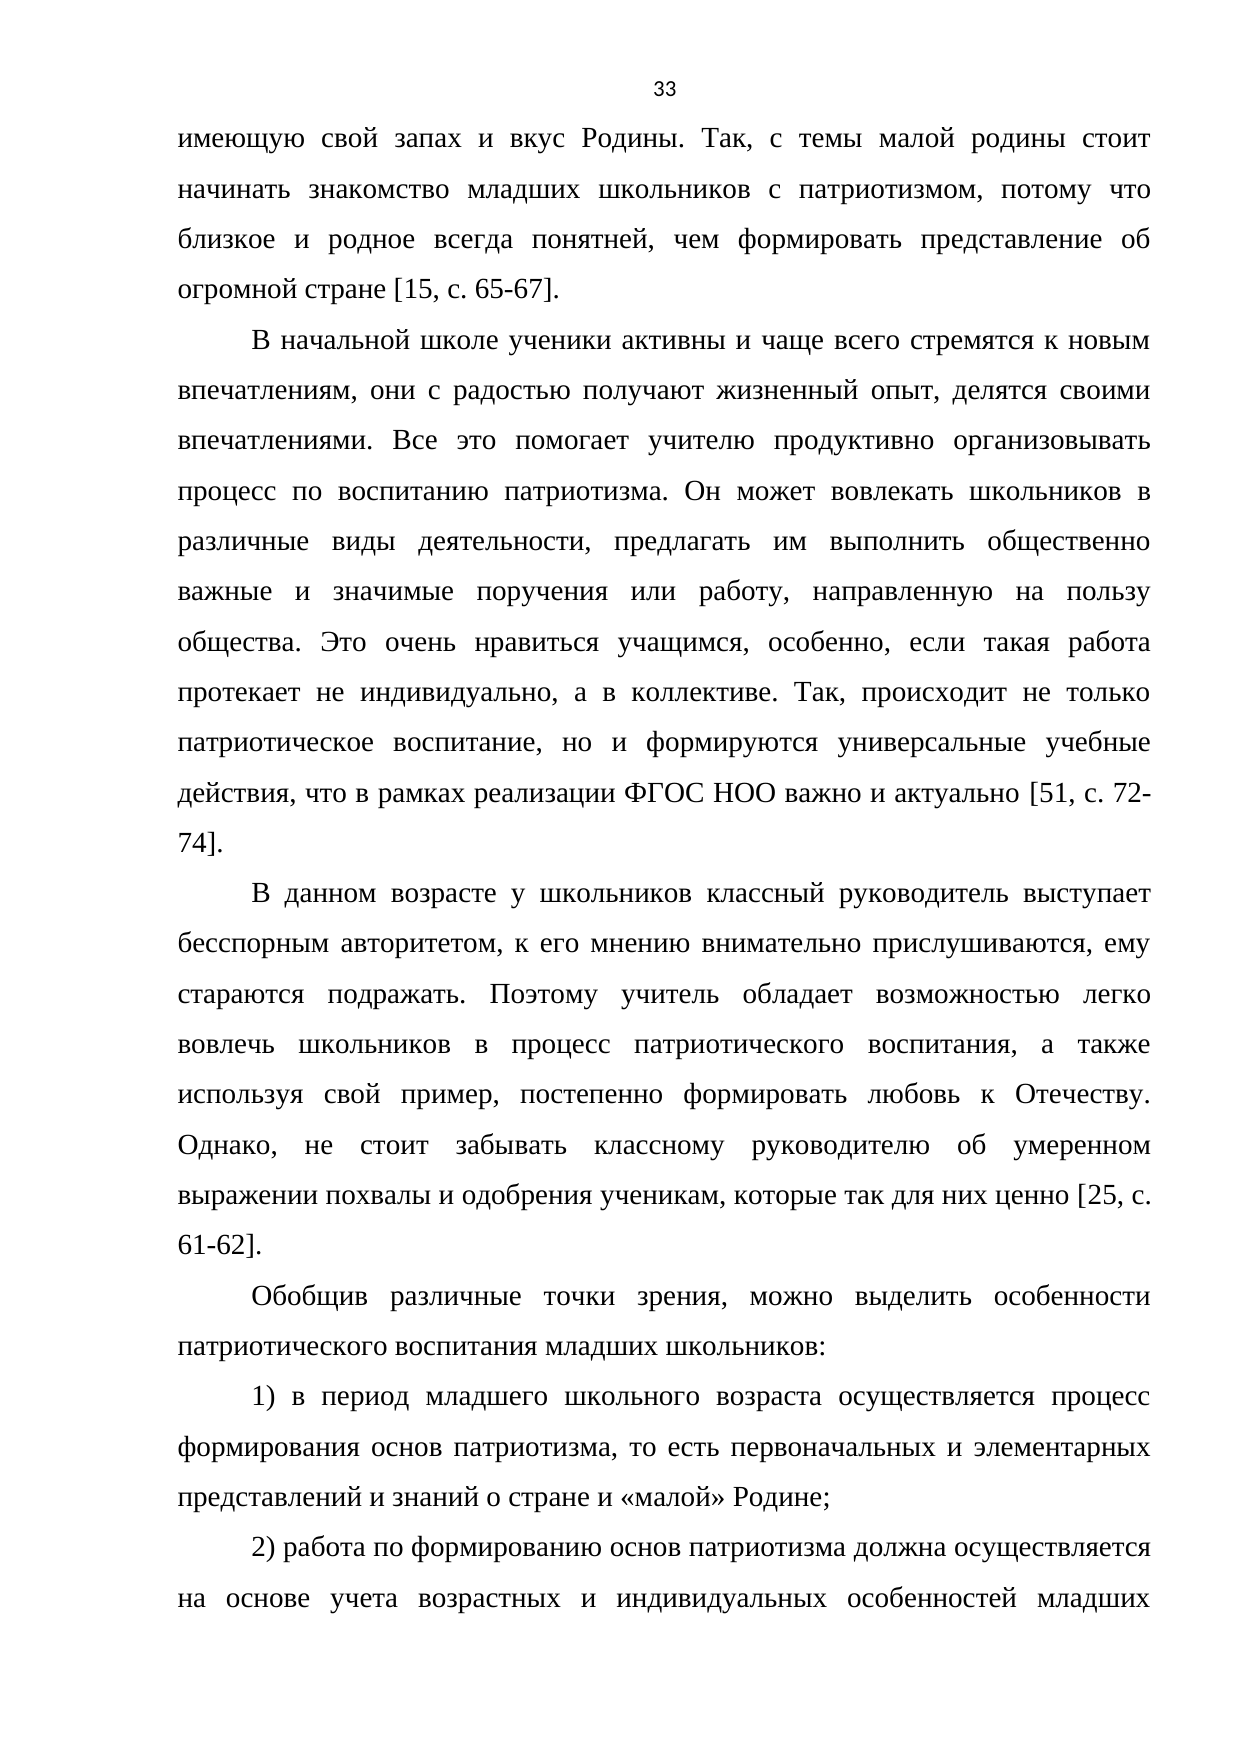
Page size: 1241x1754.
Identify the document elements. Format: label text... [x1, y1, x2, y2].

text 1) в период младшего школьного возраста осуществляется процесс формирования основ патриотизма, то есть первоначальных и элементарных представлений и знаний о стране и «малой» Родине; [177, 1378, 1152, 1513]
text В начальной школе ученики активны и чаще всего стремятся к новым впечатлениям, они с радостью получают жизненный опыт, делятся своими впечатлениями. Все это помогает учителю продуктивно организовывать процесс по воспитанию патриотизма. Он может вовлекать школьников в различные виды деятельности, предлагать им выполнить общественно важные и значимые поручения или работу, направленную на пользу общества. Это очень нравиться учащимся, особенно, если такая работа протекает не индивидуально, а в коллективе. Так, происходит не только патриотическое воспитание, но и формируются универсальные учебные действия, что в рамках реализации ФГОС НОО важно и актуально [51, с. 72-74]. [177, 322, 1152, 858]
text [177, 1529, 1152, 1613]
text Обобщив различные точки зрения, можно выделить особенности патриотического воспитания младших школьников: [177, 1278, 1152, 1362]
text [177, 121, 1152, 305]
text В данном возрасте у школьников классный руководитель выступает бесспорным авторитетом, к его мнению внимательно прислушиваются, ему стараются подражать. Поэтому учитель обладает возможностью легко вовлечь школьников в процесс патриотического воспитания, а также используя свой пример, постепенно формировать любовь к Отечеству. Однако, не стоит забывать классному руководителю об умеренном выражении похвалы и одобрения ученикам, которые так для них ценно [25, с. 61-62]. [177, 875, 1152, 1261]
